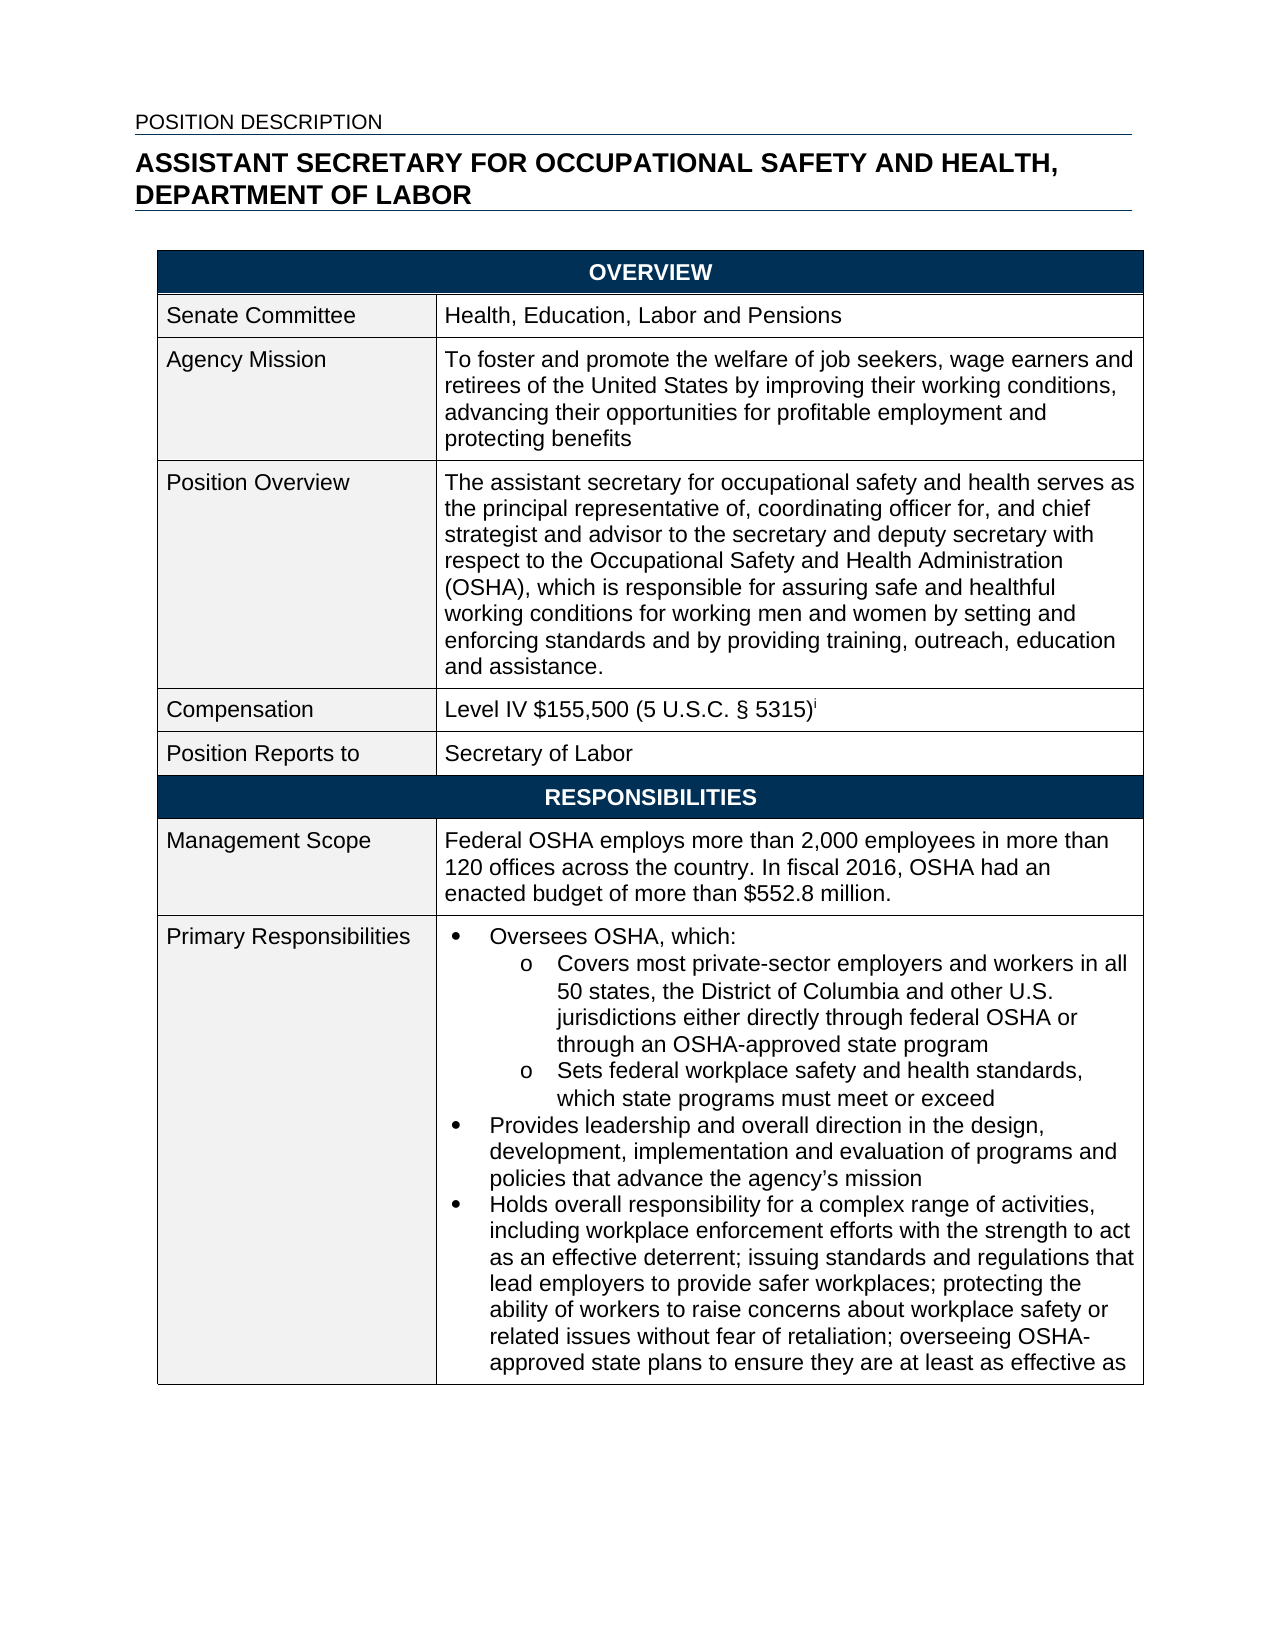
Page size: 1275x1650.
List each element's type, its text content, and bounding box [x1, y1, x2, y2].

table_cell Secretary of Labor [437, 732, 1143, 775]
table_cell Level IV $155,500 (5 U.S.C. § 5315) [437, 689, 1143, 731]
table_cell Agency Mission [158, 338, 436, 459]
table_cell RESPONSIBILITIES [158, 776, 1143, 818]
table_cell To foster and promote the welfare of job seekers, wage earners and retirees of the United States by improving their working conditions, advancing their opportunities for profitable employment and protecting benefits [437, 338, 1143, 459]
table_cell The assistant secretary for occupational safety and health serves as the principal representative of, coordinating officer for, and chief strategist and advisor to the secretary and deputy secretary with respect to the Occupational Safety and Health Administration (OSHA), which is responsible for assuring safe and healthful working conditions for working men and women by setting and enforcing standards and by providing training, outreach, education and assistance. [437, 461, 1143, 688]
table_cell Management Scope [158, 819, 436, 914]
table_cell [437, 916, 1143, 1384]
subtitle POSITION DESCRIPTION [135, 110, 1132, 134]
table_cell Compensation [158, 689, 436, 731]
table_header OVERVIEW [158, 251, 1143, 293]
table_cell Health, Education, Labor and Pensions [437, 295, 1143, 337]
table_cell Federal OSHA employs more than 2,000 employees in more than 120 offices across the country. In fiscal 2016, OSHA had an enacted budget of more than $552.8 million. [437, 819, 1143, 914]
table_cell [158, 916, 436, 1384]
table_cell Senate Committee [158, 295, 436, 337]
subtitle Assistant Secretary for Occupational Safety and Health, Department of labor [135, 147, 1132, 210]
table_cell Position Reports to [158, 732, 436, 775]
table_cell Position Overview [158, 461, 436, 688]
